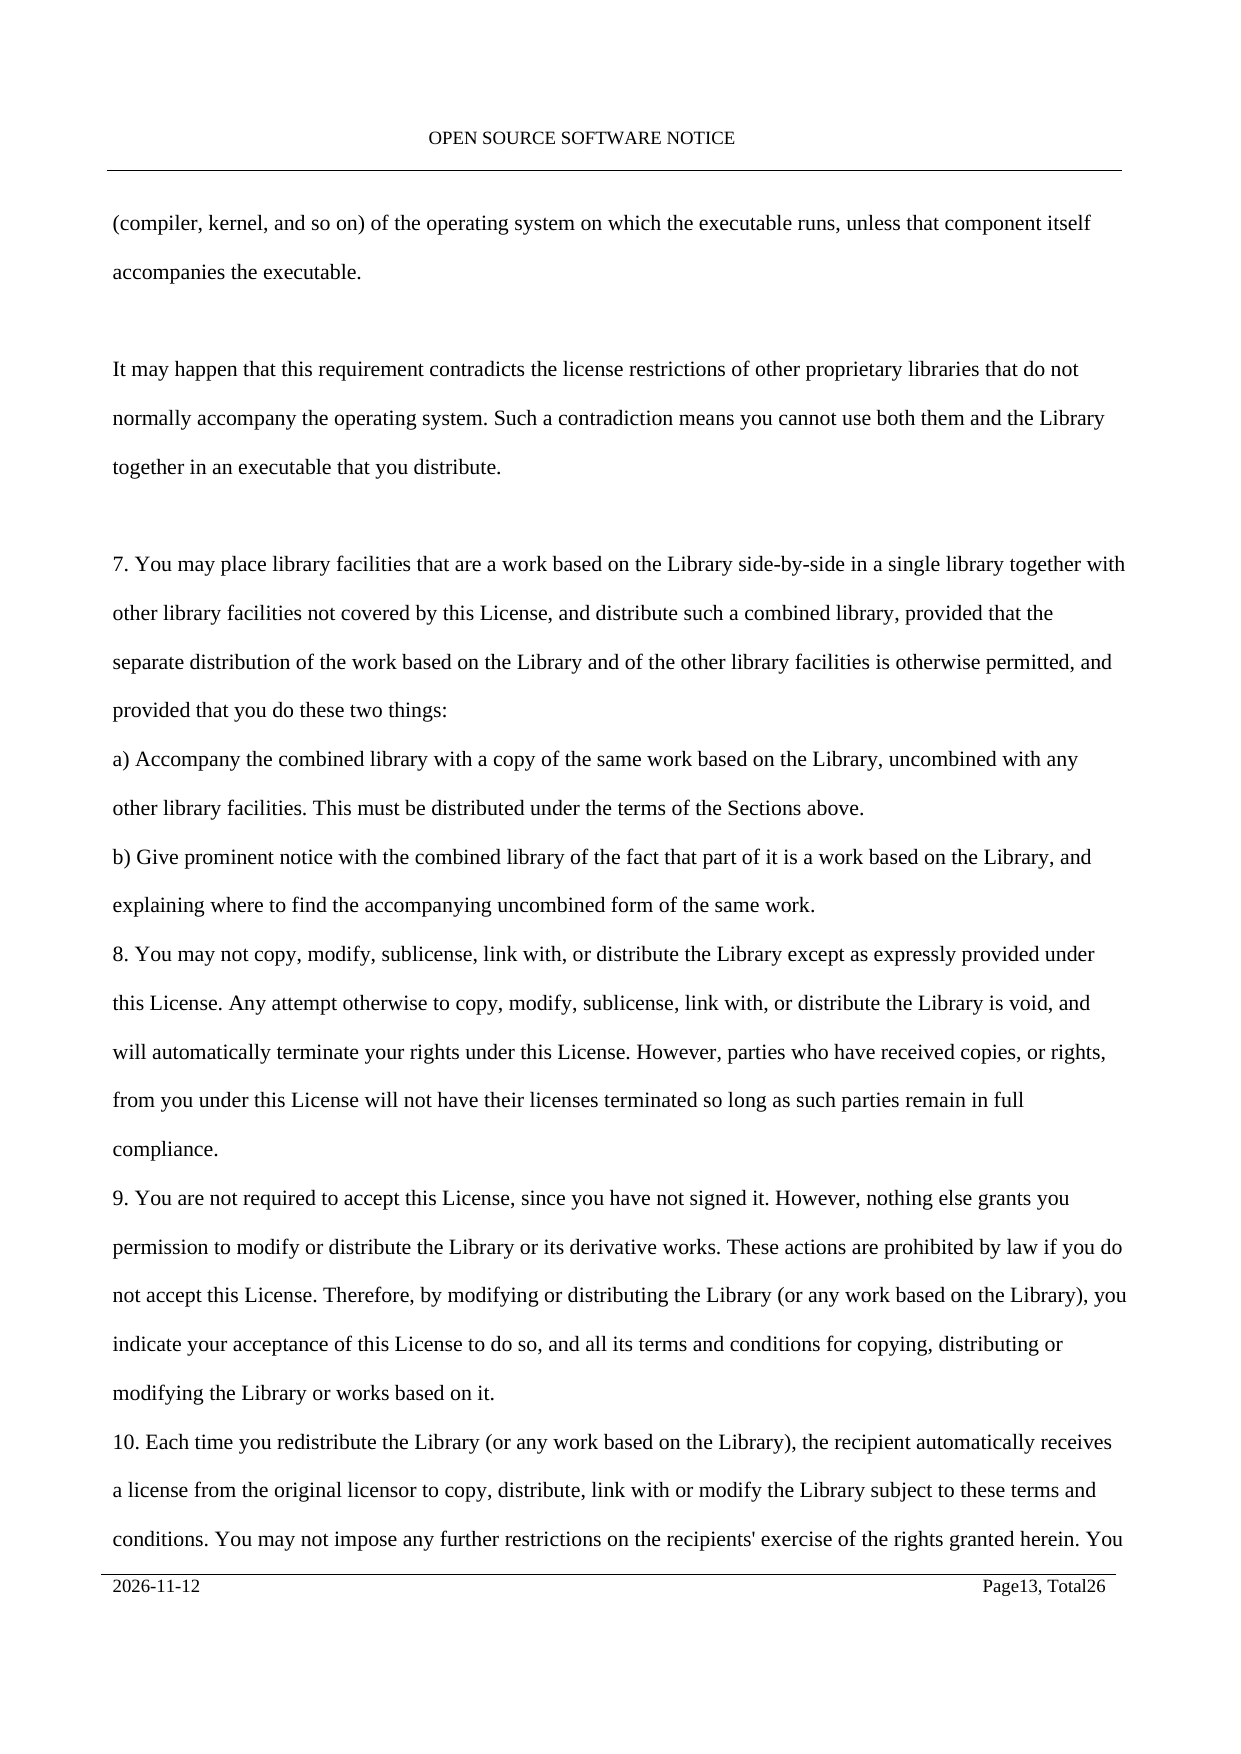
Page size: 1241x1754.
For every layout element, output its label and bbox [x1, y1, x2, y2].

text [112, 206, 1128, 1555]
